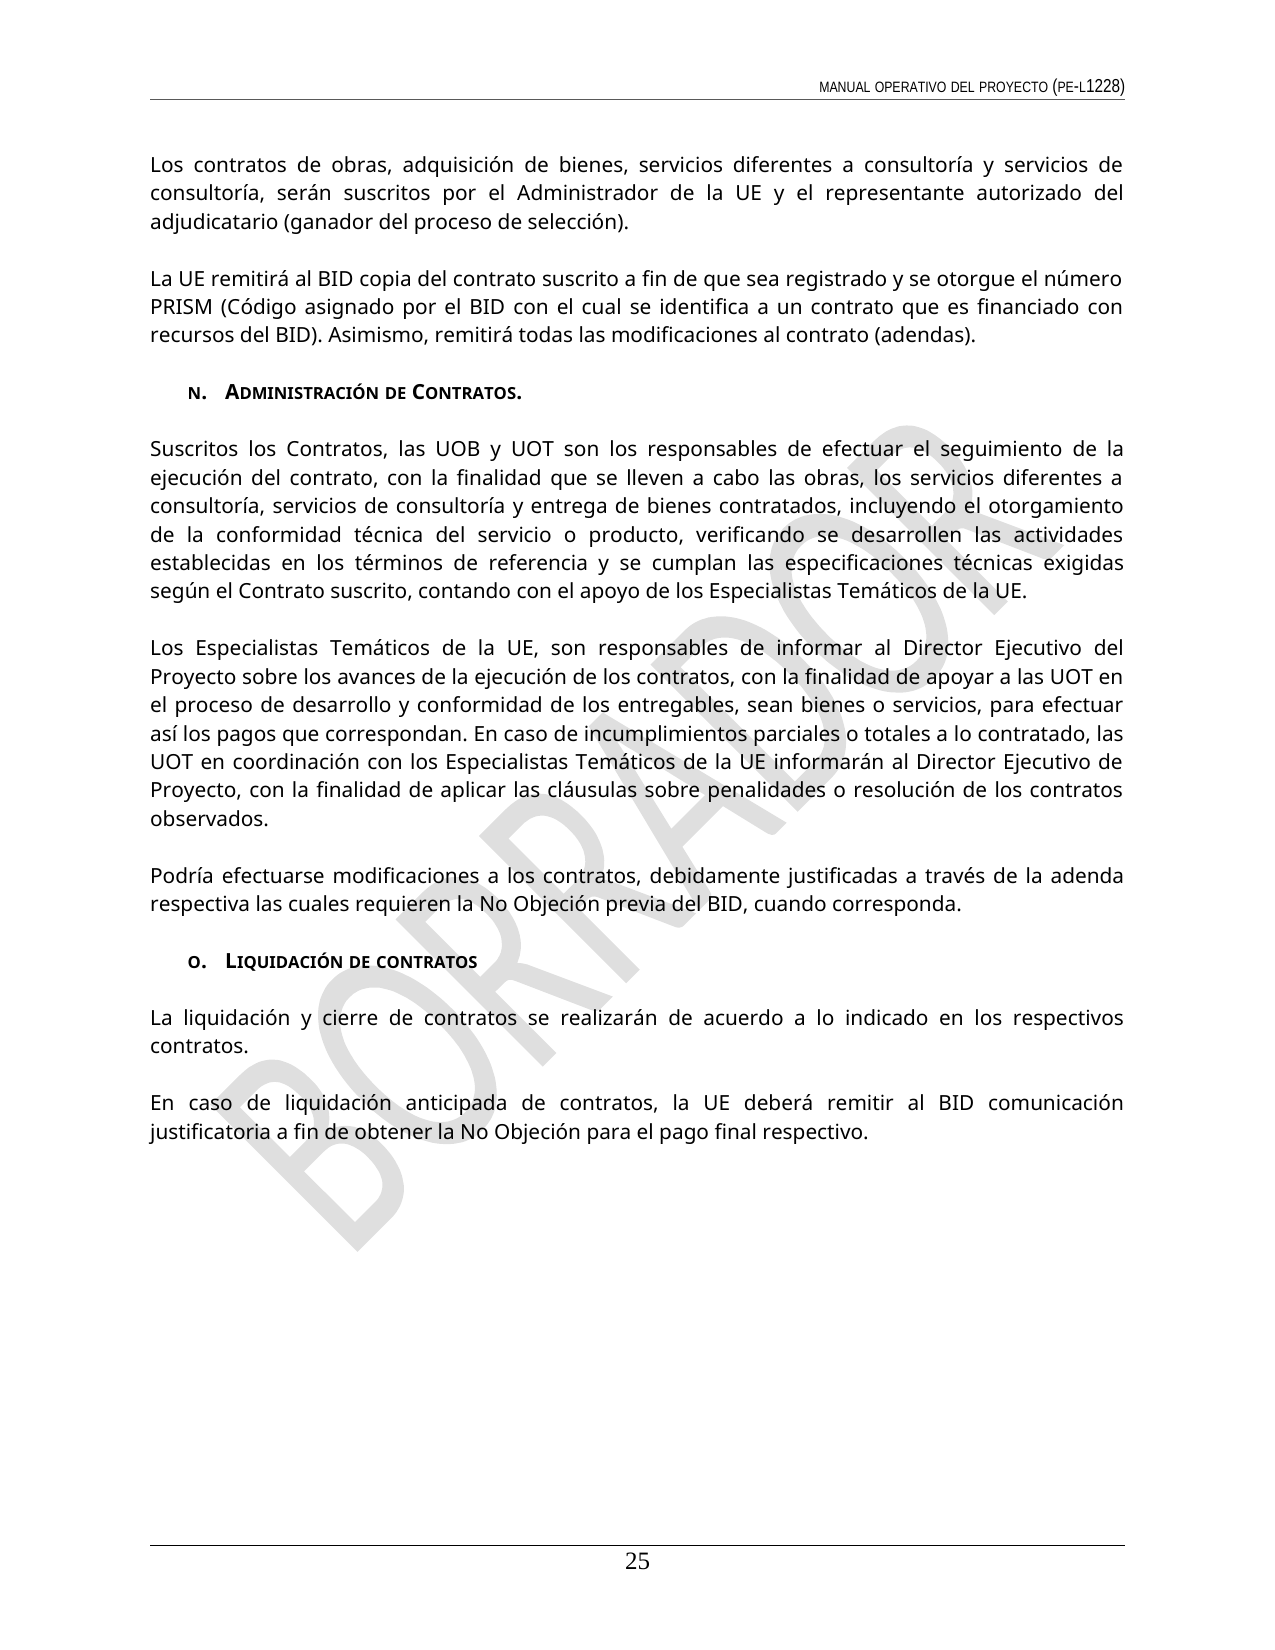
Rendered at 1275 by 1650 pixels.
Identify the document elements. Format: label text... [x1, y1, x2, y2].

list Los contratos de obras, adquisición de bienes, servicios diferentes a consultoría y servicios de consultoría, serán suscritos por el Administrador de la UE y el representante autorizado del adjudicatario (ganador del proceso de selección). [150, 150, 1125, 235]
text La liquidación y cierre de contratos se realizarán de acuerdo a lo indicado en los respectivos contratos. [150, 1003, 1125, 1060]
list Administración de Contratos. [187, 377, 1125, 406]
list En caso de liquidación anticipada de contratos, la UE deberá remitir al BID comunicación justificatoria a fin de obtener la No Objeción para el pago final respectivo. [150, 1088, 1125, 1145]
text Suscritos los Contratos, las UOB y UOT son los responsables de efectuar el seguimiento de la ejecución del contrato, con la finalidad que se lleven a cabo las obras, los servicios diferentes a consultoría, servicios de consultoría y entrega de bienes contratados, incluyendo el otorgamiento de la conformidad técnica del servicio o producto, verificando se desarrollen las actividades establecidas en los términos de referencia y se cumplan las especificaciones técnicas exigidas según el Contrato suscrito, contando con el apoyo de los Especialistas Temáticos de la UE. [150, 434, 1125, 605]
text Los Especialistas Temáticos de la UE, son responsables de informar al Director Ejecutivo del Proyecto sobre los avances de la ejecución de los contratos, con la finalidad de apoyar a las UOT en el proceso de desarrollo y conformidad de los entregables, sean bienes o servicios, para efectuar así los pagos que correspondan. En caso de incumplimientos parciales o totales a lo contratado, las UOT en coordinación con los Especialistas Temáticos de la UE informarán al Director Ejecutivo de Proyecto, con la finalidad de aplicar las cláusulas sobre penalidades o resolución de los contratos observados. [150, 633, 1125, 832]
text Podría efectuarse modificaciones a los contratos, debidamente justificadas a través de la adenda respectiva las cuales requieren la No Objeción previa del BID, cuando corresponda. [150, 861, 1125, 918]
list Liquidación de contratos [187, 946, 1125, 975]
list La UE remitirá al BID copia del contrato suscrito a fin de que sea registrado y se otorgue el número PRISM (Código asignado por el BID con el cual se identifica a un contrato que es financiado con recursos del BID). Asimismo, remitirá todas las modificaciones al contrato (adendas). [150, 264, 1125, 349]
